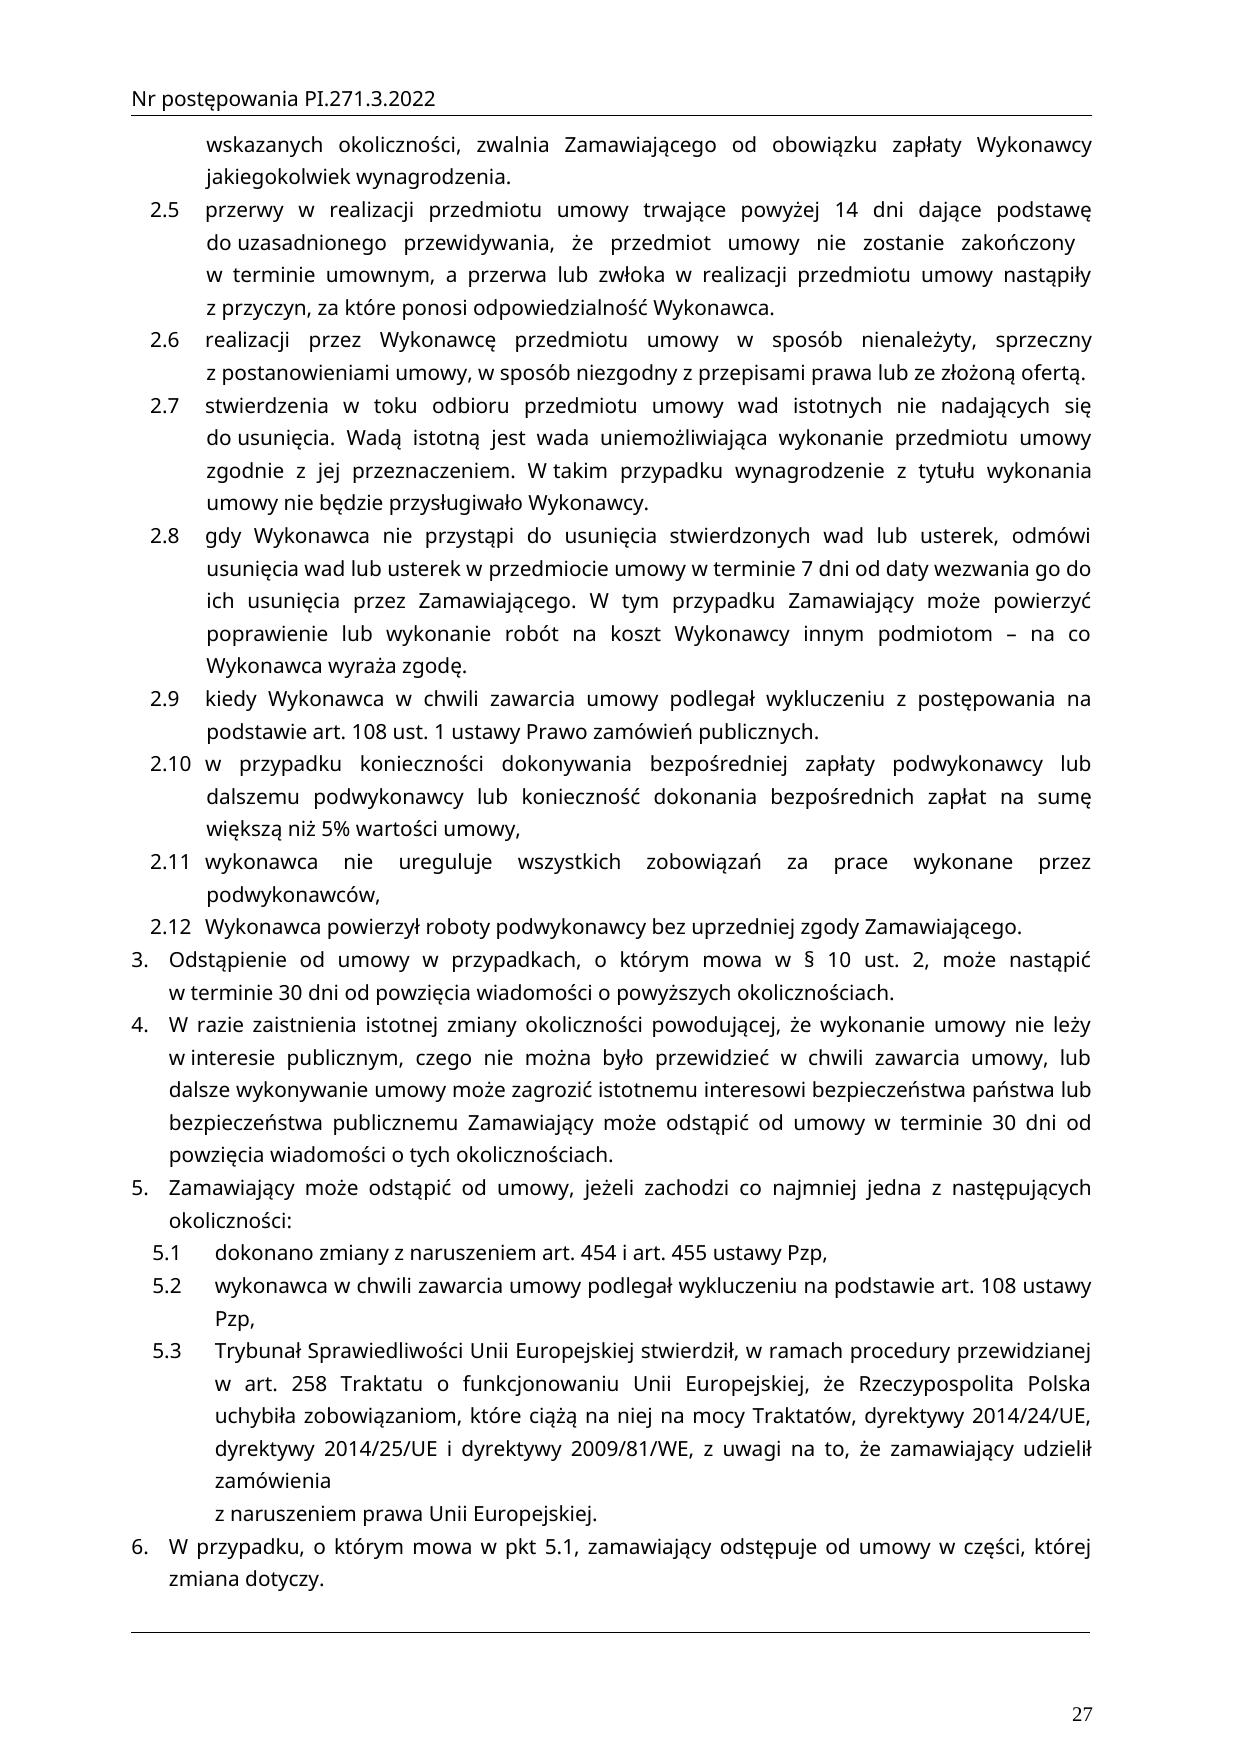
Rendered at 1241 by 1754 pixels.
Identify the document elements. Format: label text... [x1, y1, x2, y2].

list kiedy Wykonawca w chwili zawarcia umowy podlegał wykluczeniu z postępowania na podstawie art. 108 ust. 1 ustawy Prawo zamówień publicznych. [150, 684, 1092, 745]
list W razie zaistnienia istotnej zmiany okoliczności powodującej, że wykonanie umowy nie leży w interesie publicznym, czego nie można było przewidzieć w chwili zawarcia umowy, lub dalsze wykonywanie umowy może zagrozić istotnemu interesowi bezpieczeństwa państwa lub bezpieczeństwa publicznemu Zamawiający może odstąpić od umowy w terminie 30 dni od powzięcia wiadomości o tych okolicznościach. [131, 1010, 1092, 1169]
list W przypadku, o którym mowa w pkt 5.1, zamawiający odstępuje od umowy w części, której zmiana dotyczy. [131, 1532, 1092, 1593]
list gdy Wykonawca nie przystąpi do usunięcia stwierdzonych wad lub usterek, odmówi usunięcia wad lub usterek w przedmiocie umowy w terminie 7 dni od daty wezwania go do ich usunięcia przez Zamawiającego. W tym przypadku Zamawiający może powierzyć poprawienie lub wykonanie robót na koszt Wykonawcy innym podmiotom – na co Wykonawca wyraża zgodę. [150, 521, 1092, 680]
list Wykonawca powierzył roboty podwykonawcy bez uprzedniej zgody Zamawiającego. [150, 912, 1092, 941]
list Trybunał Sprawiedliwości Unii Europejskiej stwierdził, w ramach procedury przewidzianej w art. 258 Traktatu o funkcjonowaniu Unii Europejskiej, że Rzeczypospolita Polska uchybiła zobowiązaniom, które ciążą na niej na mocy Traktatów, dyrektywy 2014/24/UE, dyrektywy 2014/25/UE i dyrektywy 2009/81/WE, z uwagi na to, że zamawiający udzielił zamówienia z naruszeniem prawa Unii Europejskiej. [152, 1336, 1092, 1528]
list w przypadku konieczności dokonywania bezpośredniej zapłaty podwykonawcy lub dalszemu podwykonawcy lub konieczność dokonania bezpośrednich zapłat na sumę większą niż 5% wartości umowy, [150, 749, 1092, 843]
list Zamawiający może odstąpić od umowy, jeżeli zachodzi co najmniej jedna z następujących okoliczności: [131, 1173, 1092, 1234]
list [150, 130, 1092, 191]
list przerwy w realizacji przedmiotu umowy trwające powyżej 14 dni dające podstawę do uzasadnionego przewidywania, że przedmiot umowy nie zostanie zakończony w terminie umownym, a przerwa lub zwłoka w realizacji przedmiotu umowy nastąpiły z przyczyn, za które ponosi odpowiedzialność Wykonawca. [150, 195, 1092, 321]
list stwierdzenia w toku odbioru przedmiotu umowy wad istotnych nie nadających się do usunięcia. Wadą istotną jest wada uniemożliwiająca wykonanie przedmiotu umowy zgodnie z jej przeznaczeniem. W takim przypadku wynagrodzenie z tytułu wykonania umowy nie będzie przysługiwało Wykonawcy. [150, 391, 1092, 517]
list dokonano zmiany z naruszeniem art. 454 i art. 455 ustawy Pzp, [152, 1238, 1092, 1267]
list realizacji przez Wykonawcę przedmiotu umowy w sposób nienależyty, sprzeczny z postanowieniami umowy, w sposób niezgodny z przepisami prawa lub ze złożoną ofertą. [150, 326, 1092, 387]
list wykonawca w chwili zawarcia umowy podlegał wykluczeniu na podstawie art. 108 ustawy Pzp, [152, 1271, 1092, 1332]
list wykonawca nie ureguluje wszystkich zobowiązań za prace wykonane przez podwykonawców, [150, 847, 1092, 908]
list Odstąpienie od umowy w przypadkach, o którym mowa w § 10 ust. 2, może nastąpić w terminie 30 dni od powzięcia wiadomości o powyższych okolicznościach. [131, 945, 1092, 1006]
